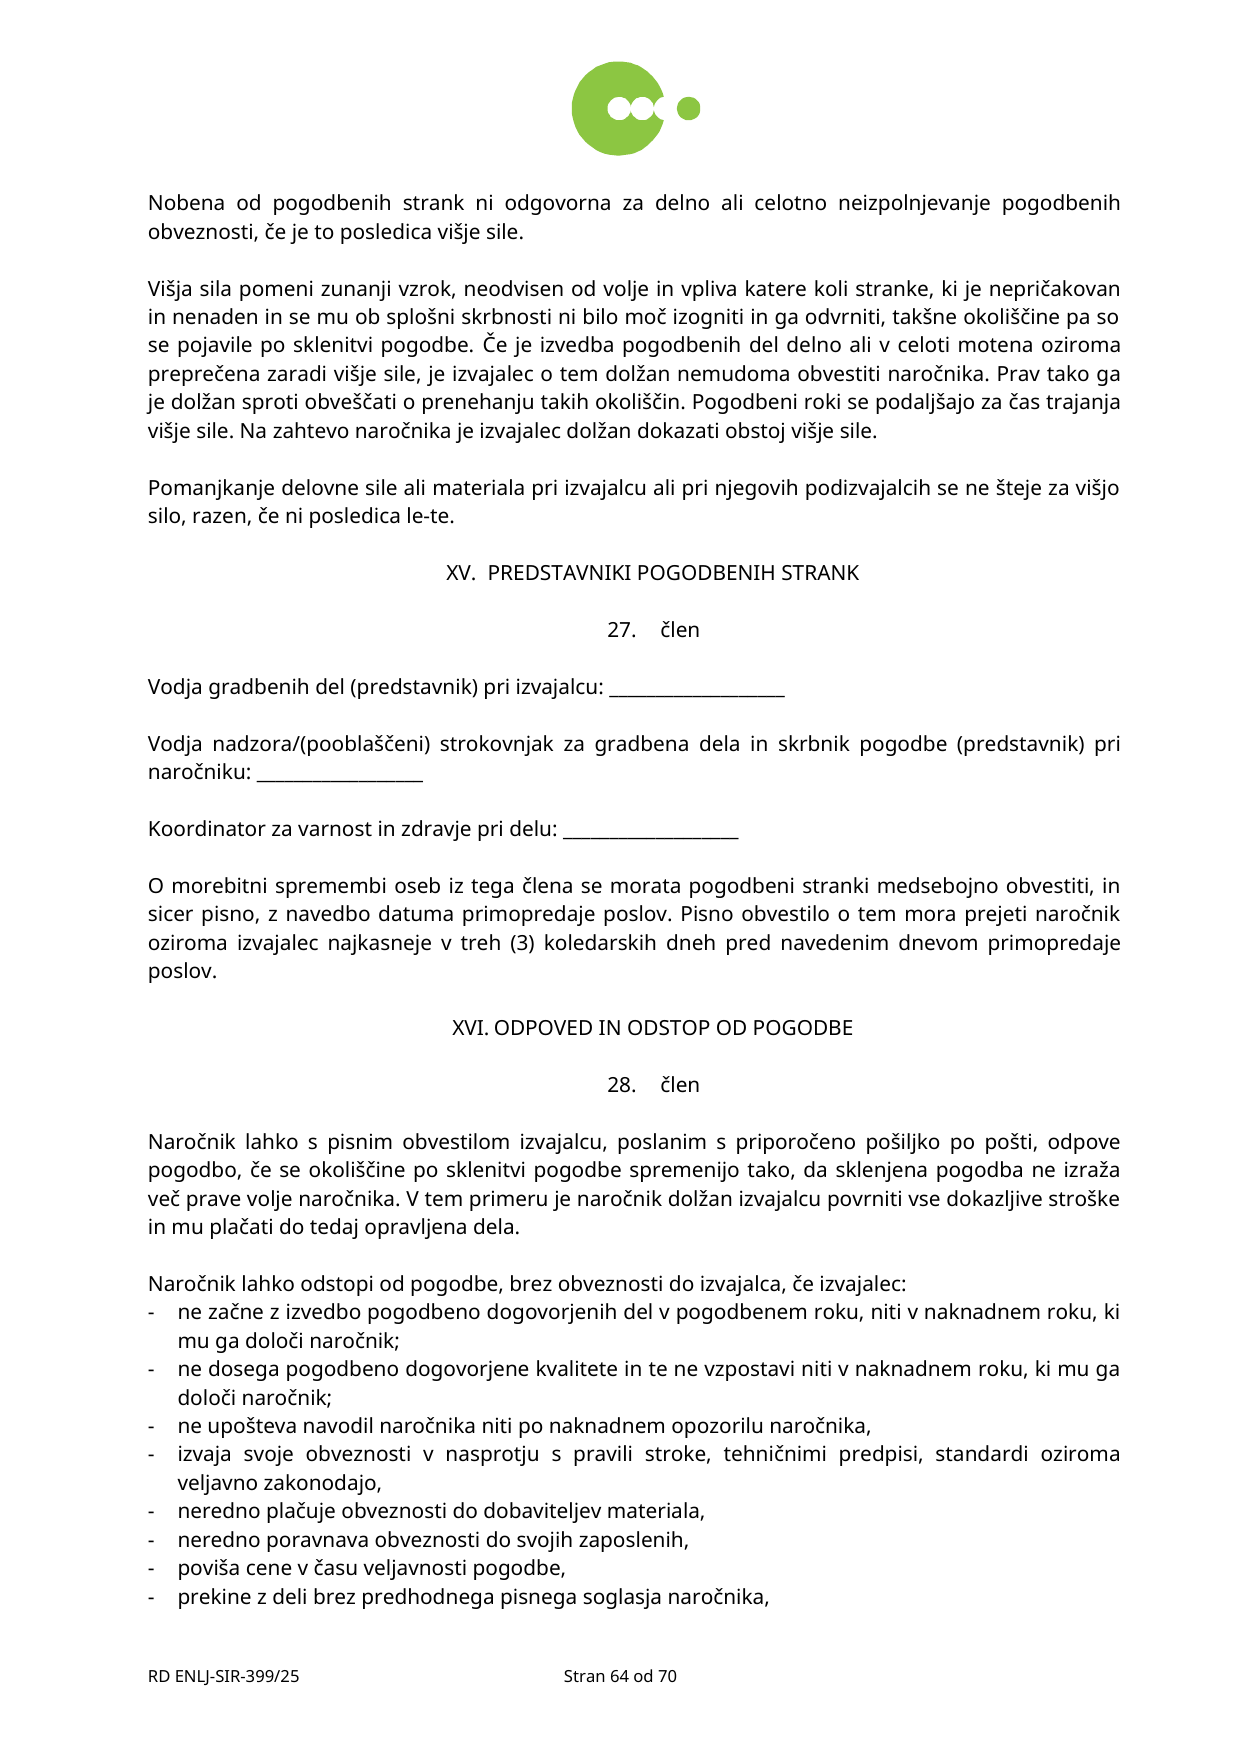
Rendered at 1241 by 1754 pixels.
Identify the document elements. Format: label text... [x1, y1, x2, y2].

list ne upošteva navodil naročnika niti po naknadnem opozorilu naročnika, [148, 1411, 1122, 1439]
text Koordinator za varnost in zdravje pri delu: ___________________ [148, 814, 1122, 842]
text Naročnik lahko odstopi od pogodbe, brez obveznosti do izvajalca, če izvajalec: [148, 1269, 1122, 1297]
list neredno plačuje obveznosti do dobaviteljev materiala, [148, 1496, 1122, 1525]
text Nobena od pogodbenih strank ni odgovorna za delno ali celotno neizpolnjevanje pogodbenih obveznosti, če je to posledica višje sile. [148, 188, 1122, 245]
list člen [185, 615, 1122, 643]
list člen [185, 1070, 1122, 1098]
text O morebitni spremembi oseb iz tega člena se morata pogodbeni stranki medsebojno obvestiti, in sicer pisno, z navedbo datuma primopredaje poslov. Pisno obvestilo o tem mora prejeti naročnik oziroma izvajalec najkasneje v treh (3) koledarskih dneh pred navedenim dnevom primopredaje poslov. [148, 871, 1122, 984]
text Vodja gradbenih del (predstavnik) pri izvajalcu: ___________________ [148, 672, 1122, 700]
text Višja sila pomeni zunanji vzrok, neodvisen od volje in vpliva katere koli stranke, ki je nepričakovan in nenaden in se mu ob splošni skrbnosti ni bilo moč izogniti in ga odvrniti, takšne okoliščine pa so se pojavile po sklenitvi pogodbe. Če je izvedba pogodbenih del delno ali v celoti motena oziroma preprečena zaradi višje sile, je izvajalec o tem dolžan nemudoma obvestiti naročnika. Prav tako ga je dolžan sproti obveščati o prenehanju takih okoliščin. Pogodbeni roki se podaljšajo za čas trajanja višje sile. Na zahtevo naročnika je izvajalec dolžan dokazati obstoj višje sile. [148, 274, 1122, 444]
list prekine z deli brez predhodnega pisnega soglasja naročnika, [148, 1582, 1122, 1610]
list ODPOVED IN ODSTOP OD POGODBE [183, 1013, 1122, 1041]
list poviša cene v času veljavnosti pogodbe, [148, 1553, 1122, 1582]
text Naročnik lahko s pisnim obvestilom izvajalcu, poslanim s priporočeno pošiljko po pošti, odpove pogodbo, če se okoliščine po sklenitvi pogodbe spremenijo tako, da sklenjena pogodba ne izraža več prave volje naročnika. V tem primeru je naročnik dolžan izvajalcu povrniti vse dokazljive stroške in mu plačati do tedaj opravljena dela. [148, 1127, 1122, 1241]
text Pomanjkanje delovne sile ali materiala pri izvajalcu ali pri njegovih podizvajalcih se ne šteje za višjo silo, razen, če ni posledica le-te. [148, 473, 1122, 529]
text Vodja nadzora/(pooblaščeni) strokovnjak za gradbena dela in skrbnik pogodbe (predstavnik) pri naročniku: __________________ [148, 729, 1122, 786]
list PREDSTAVNIKI POGODBENIH STRANK [183, 558, 1122, 586]
list neredno poravnava obveznosti do svojih zaposlenih, [148, 1525, 1122, 1553]
list ne dosega pogodbeno dogovorjene kvalitete in te ne vzpostavi niti v naknadnem roku, ki mu ga določi naročnik; [148, 1354, 1122, 1411]
list izvaja svoje obveznosti v nasprotju s pravili stroke, tehničnimi predpisi, standardi oziroma veljavno zakonodajo, [148, 1439, 1122, 1496]
list ne začne z izvedbo pogodbeno dogovorjenih del v pogodbenem roku, niti v naknadnem roku, ki mu ga določi naročnik; [148, 1297, 1122, 1354]
